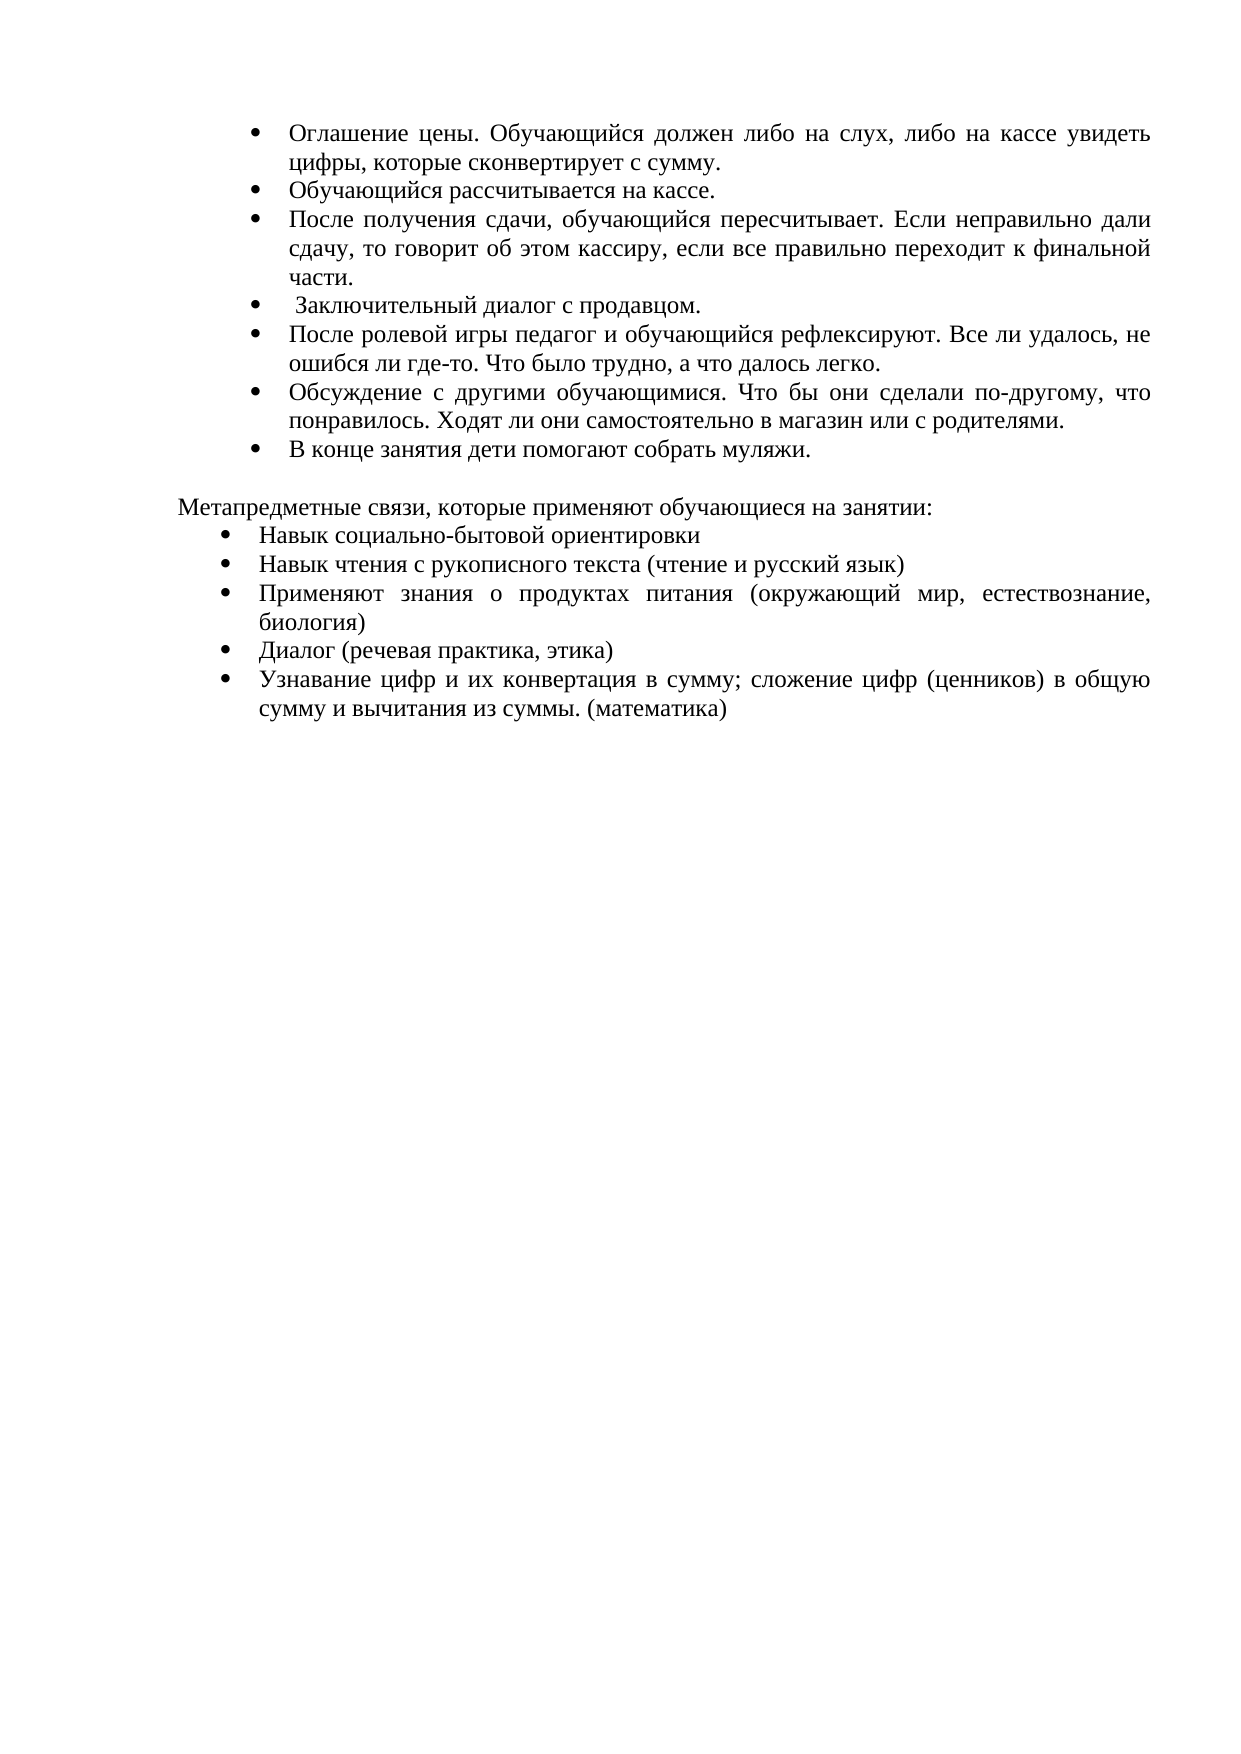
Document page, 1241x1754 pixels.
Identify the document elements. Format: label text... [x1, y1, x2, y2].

list Навык социально-бытовой ориентировки [221, 521, 1152, 549]
list Применяют знания о продуктах питания (окружающий мир, естествознание, биология) [221, 578, 1152, 636]
list Обучающийся рассчитывается на кассе. [251, 176, 1152, 204]
list Обсуждение с другими обучающимися. Что бы они сделали по-другому, что понравилось. Ходят ли они самостоятельно в магазин или с родителями. [251, 377, 1152, 434]
list Узнавание цифр и их конвертация в сумму; сложение цифр (ценников) в общую сумму и вычитания из суммы. (математика) [221, 664, 1152, 722]
list Диалог (речевая практика, этика) [221, 636, 1152, 664]
list В конце занятия дети помогают собрать муляжи. [251, 434, 1152, 463]
list После получения сдачи, обучающийся пересчитывает. Если неправильно дали сдачу, то говорит об этом кассиру, если все правильно переходит к финальной части. [251, 204, 1152, 291]
list Оглашение цены. Обучающийся должен либо на слух, либо на кассе увидеть цифры, которые сконвертирует с сумму. [251, 118, 1152, 176]
list После ролевой игры педагог и обучающийся рефлексируют. Все ли удалось, не ошибся ли где-то. Что было трудно, а что далось легко. [251, 319, 1152, 377]
text Метапредметные связи, которые применяют обучающиеся на занятии: [177, 492, 1152, 521]
list Навык чтения с рукописного текста (чтение и русский язык) [221, 549, 1152, 578]
list Заключительный диалог с продавцом. [251, 291, 1152, 319]
